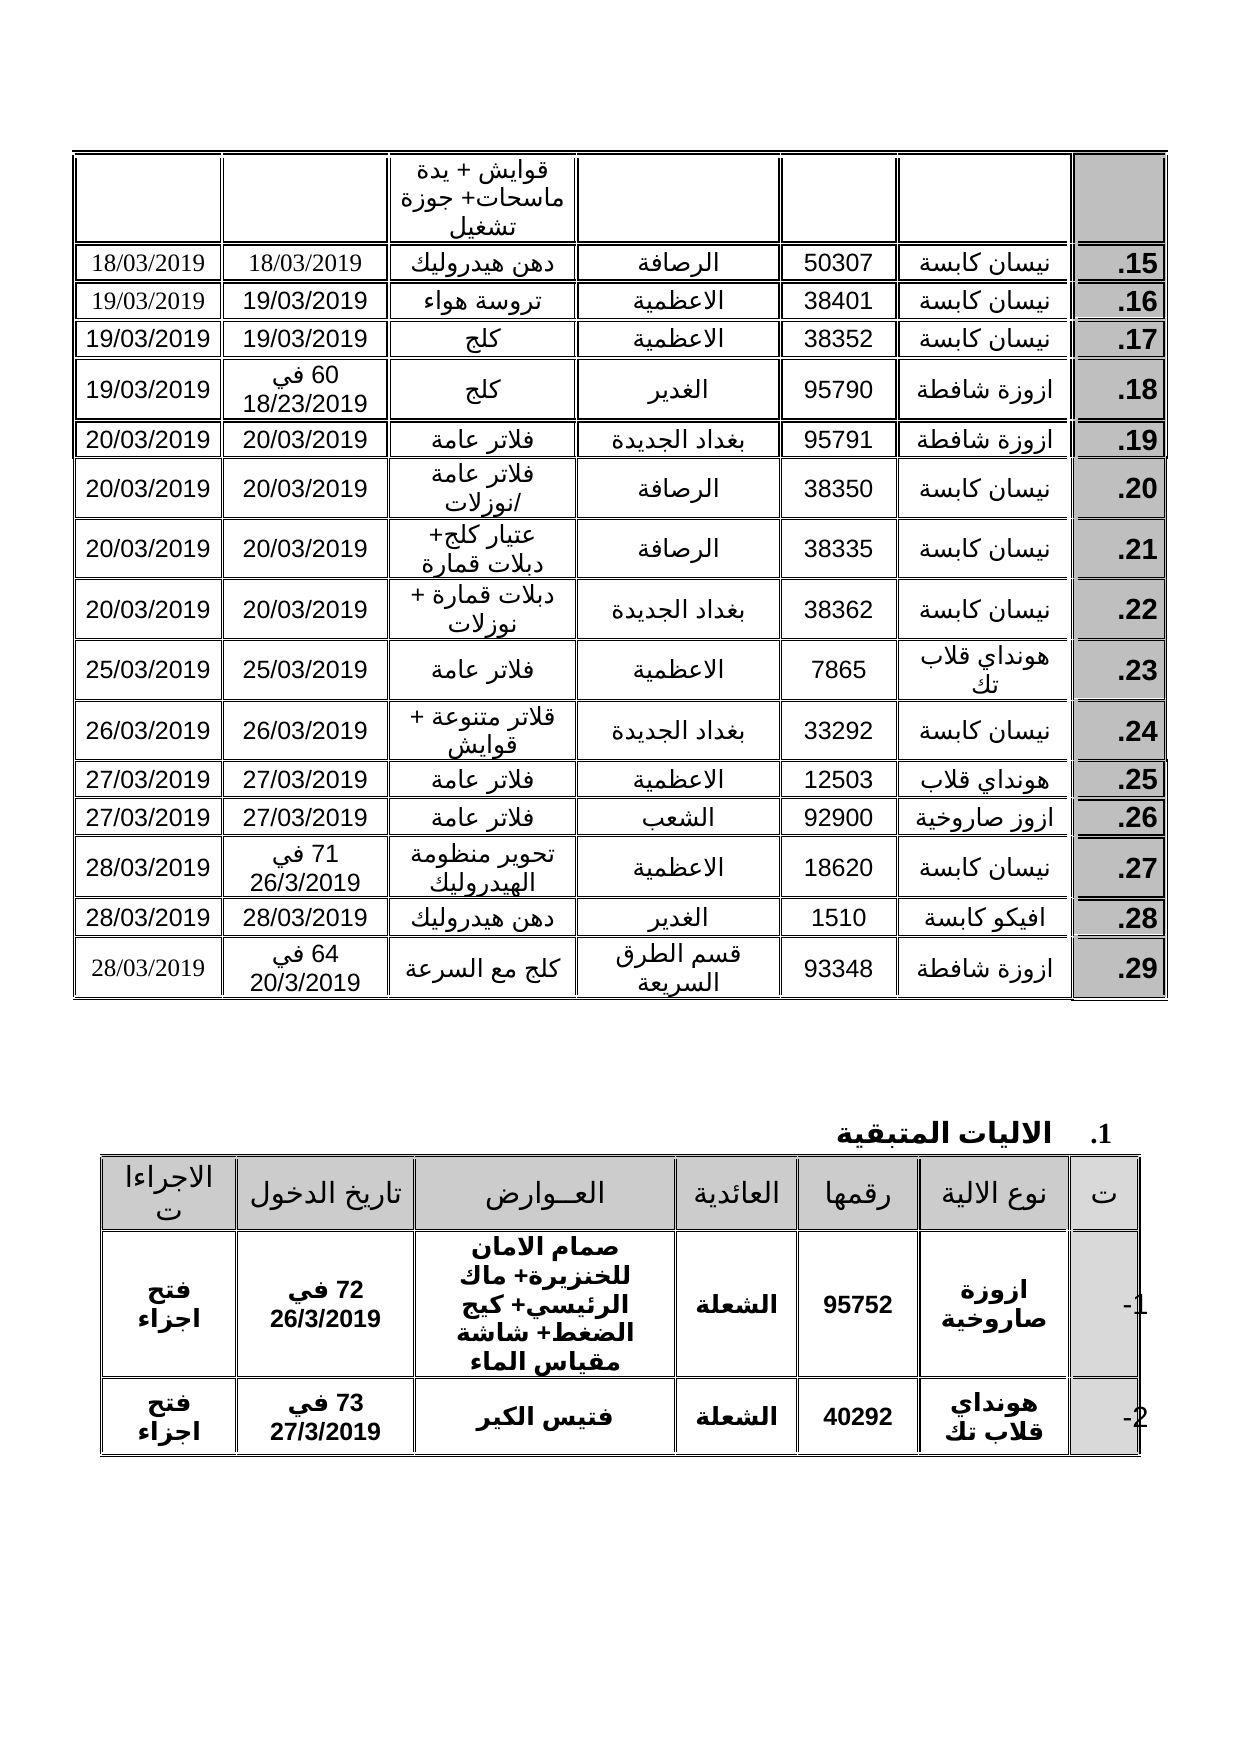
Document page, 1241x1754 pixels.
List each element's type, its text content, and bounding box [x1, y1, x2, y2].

table_cell 26/03/2019 [76, 702, 221, 759]
table_cell 12503 [782, 762, 896, 796]
table_cell الاعظمية [579, 284, 778, 317]
table_cell 19/03/2019 [77, 360, 220, 418]
table_cell 50307 [783, 246, 895, 279]
table_cell دهن هيدروليك [391, 246, 574, 279]
table_cell الاعظمية [578, 837, 779, 896]
table_cell دبلات قمارة + نوزلات [390, 580, 575, 638]
table_header العائدية [676, 1155, 798, 1229]
table_cell قسم الطرق السريعة [576, 935, 781, 997]
table_cell 18/03/2019 [224, 246, 386, 279]
table_header رقمها [798, 1155, 919, 1229]
table_cell قلاتر متنوعة + قوايش [390, 702, 575, 759]
table_cell [1073, 896, 1166, 934]
table_cell نيسان كابسة [899, 699, 1071, 759]
table_cell الرصافة [579, 246, 778, 279]
table_cell نيسان كابسة [897, 834, 1072, 896]
table_cell 33292 [782, 702, 896, 759]
table_cell 28/03/2019 [76, 837, 221, 896]
table_cell [1073, 152, 1166, 241]
table_cell كلج [391, 322, 574, 356]
table_cell 27/03/2019 [224, 799, 387, 834]
table_cell 19/03/2019 [224, 322, 386, 356]
table_cell 27/03/2019 [76, 799, 221, 834]
table_cell [1070, 1229, 1139, 1376]
table_cell نيسان كابسة [897, 318, 1072, 356]
table_cell 19/03/2019 [77, 322, 220, 356]
table_cell [1070, 1376, 1139, 1454]
table_cell [1074, 699, 1164, 759]
table_cell [1073, 279, 1166, 317]
table_cell كلج مع السرعة [389, 938, 576, 997]
table_cell [1073, 418, 1166, 456]
table_cell 38352 [783, 322, 895, 356]
table_cell 19/03/2019 [224, 284, 386, 317]
table_cell 17/03/2019 [74, 152, 222, 241]
table_cell 27/03/2019 [76, 762, 221, 796]
table_cell 71 في 26/3/2019 [224, 837, 387, 896]
table_cell هونداي قلاب [897, 759, 1072, 796]
table_header الاجراءات [101, 1155, 237, 1229]
table_header العــوارض [415, 1155, 676, 1229]
table_cell بغداد الجديدة [579, 423, 778, 456]
table_cell ازوزة شافطة [897, 356, 1072, 418]
table_cell 26/03/2019 [224, 702, 387, 759]
table_cell 28/03/2019 [76, 899, 221, 934]
table_cell فلاتر عامة [390, 799, 575, 834]
table_cell 95790 [783, 360, 895, 418]
table_cell [1073, 935, 1166, 997]
table_cell 92900 [782, 799, 896, 834]
table_cell نيسان كابسة [897, 152, 1072, 241]
table_cell بغداد الجديدة [578, 580, 779, 638]
table_cell فتح اجزاء [101, 1376, 237, 1454]
table_cell فتح اجزاء [103, 1232, 235, 1376]
table_cell نيسان كابسة [897, 456, 1072, 517]
table_cell نيسان كابسة [897, 279, 1072, 317]
table_cell الغدير [578, 899, 779, 934]
table_cell 28/03/2019 [74, 938, 222, 997]
table_cell تروسة هواء [391, 284, 574, 317]
table_cell الشعلة [677, 1232, 796, 1376]
table_cell الشعلة [676, 1376, 798, 1454]
table_cell [1073, 796, 1166, 834]
table_cell 27/03/2019 [224, 762, 387, 796]
table_cell فلاتر عامة /نوزلات [390, 459, 575, 517]
table_cell ازوز صاروخية [899, 796, 1071, 834]
table_cell 40292 [798, 1376, 919, 1454]
table_cell 20/03/2019 [76, 520, 221, 577]
table_cell [1073, 759, 1166, 796]
table_cell الشعب [578, 799, 779, 834]
table_cell كلج [391, 360, 574, 418]
table_cell دهن هيدروليك [390, 899, 575, 934]
table_cell 38350 [782, 459, 896, 517]
table_cell 72 في 26/3/2019 [238, 1232, 413, 1376]
table_cell [1073, 577, 1166, 638]
table_cell الرصافة [578, 520, 779, 577]
table_cell فتيس الكير [415, 1376, 676, 1454]
table_cell 18620 [782, 837, 896, 896]
table_header تاريخ الدخول [237, 1155, 415, 1229]
table_cell 38362 [782, 580, 896, 638]
table_cell 38401 [783, 284, 895, 317]
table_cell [389, 154, 576, 241]
table_cell 95752 [799, 1232, 917, 1376]
table_cell تحوير منظومة الهيدروليك [390, 837, 575, 896]
table_cell 17/03/2019 [222, 152, 389, 241]
table_cell ازوزة شافطة [897, 418, 1072, 456]
table_cell نيسان كابسة [897, 241, 1072, 279]
table_cell [1073, 638, 1166, 698]
table_cell 20/03/2019 [76, 459, 221, 517]
table_cell 38335 [782, 520, 896, 577]
table_cell 73 في 27/3/2019 [237, 1376, 415, 1454]
table_cell بغداد الجديدة [578, 702, 779, 759]
table_cell 95791 [783, 423, 895, 456]
table_cell صمام الامان للخنزيرة+ ماك الرئيسي+ كيج الضغط+ شاشة مقياس الماء [416, 1232, 674, 1376]
table_cell 19/03/2019 [77, 284, 220, 317]
table_cell الاعظمية [579, 322, 778, 356]
table_cell 18/03/2019 [77, 246, 220, 279]
table_cell فلاتر عامة [390, 641, 575, 698]
table_cell [1073, 356, 1166, 418]
table_cell فلاتر عامة [391, 423, 574, 456]
table_cell عتيار كلج+ دبلات قمارة [390, 520, 575, 577]
table_cell [1073, 241, 1166, 279]
table_cell ازوزة صاروخية [919, 1229, 1069, 1376]
table_cell الاعظمية [578, 641, 779, 698]
table_header نوع الالية [919, 1157, 1068, 1229]
table_cell 20/03/2019 [224, 580, 387, 638]
table_cell 64 في 20/3/2019 [222, 935, 389, 997]
table_cell [1073, 456, 1166, 517]
table_cell [1073, 318, 1166, 356]
table_cell هونداي قلاب تك [897, 638, 1072, 698]
table_cell فلاتر عامة [390, 762, 575, 796]
table_cell بغداد الجديدة [576, 152, 781, 241]
table_cell 28/03/2019 [224, 899, 387, 934]
table_cell 33286 [781, 155, 897, 241]
table_cell 7865 [782, 641, 896, 698]
table_cell 1510 [782, 899, 896, 934]
table_cell نيسان كابسة [897, 577, 1072, 638]
table_cell 60 في 18/23/2019 [224, 360, 386, 418]
table_cell 20/03/2019 [77, 423, 220, 456]
table_cell ازوزة شافطة [897, 935, 1071, 997]
table_cell الغدير [579, 360, 778, 418]
table_cell الاعظمية [578, 762, 779, 796]
table_cell 20/03/2019 [224, 459, 387, 517]
table_cell 20/03/2019 [76, 580, 221, 638]
table_cell نيسان كابسة [899, 517, 1071, 577]
table_cell 93348 [781, 938, 897, 997]
table_cell هونداي قلاب تك [919, 1376, 1069, 1454]
table_cell [1074, 517, 1164, 577]
table_cell 25/03/2019 [224, 641, 387, 698]
table_cell 25/03/2019 [76, 641, 221, 698]
table_cell الرصافة [578, 459, 779, 517]
table_header ت [1070, 1155, 1139, 1229]
table_cell 20/03/2019 [224, 520, 387, 577]
table_cell [1073, 834, 1166, 896]
table_cell افيكو كابسة [897, 896, 1072, 934]
list الاليات المتبقية [112, 1116, 1090, 1150]
table_cell 20/03/2019 [224, 423, 386, 456]
